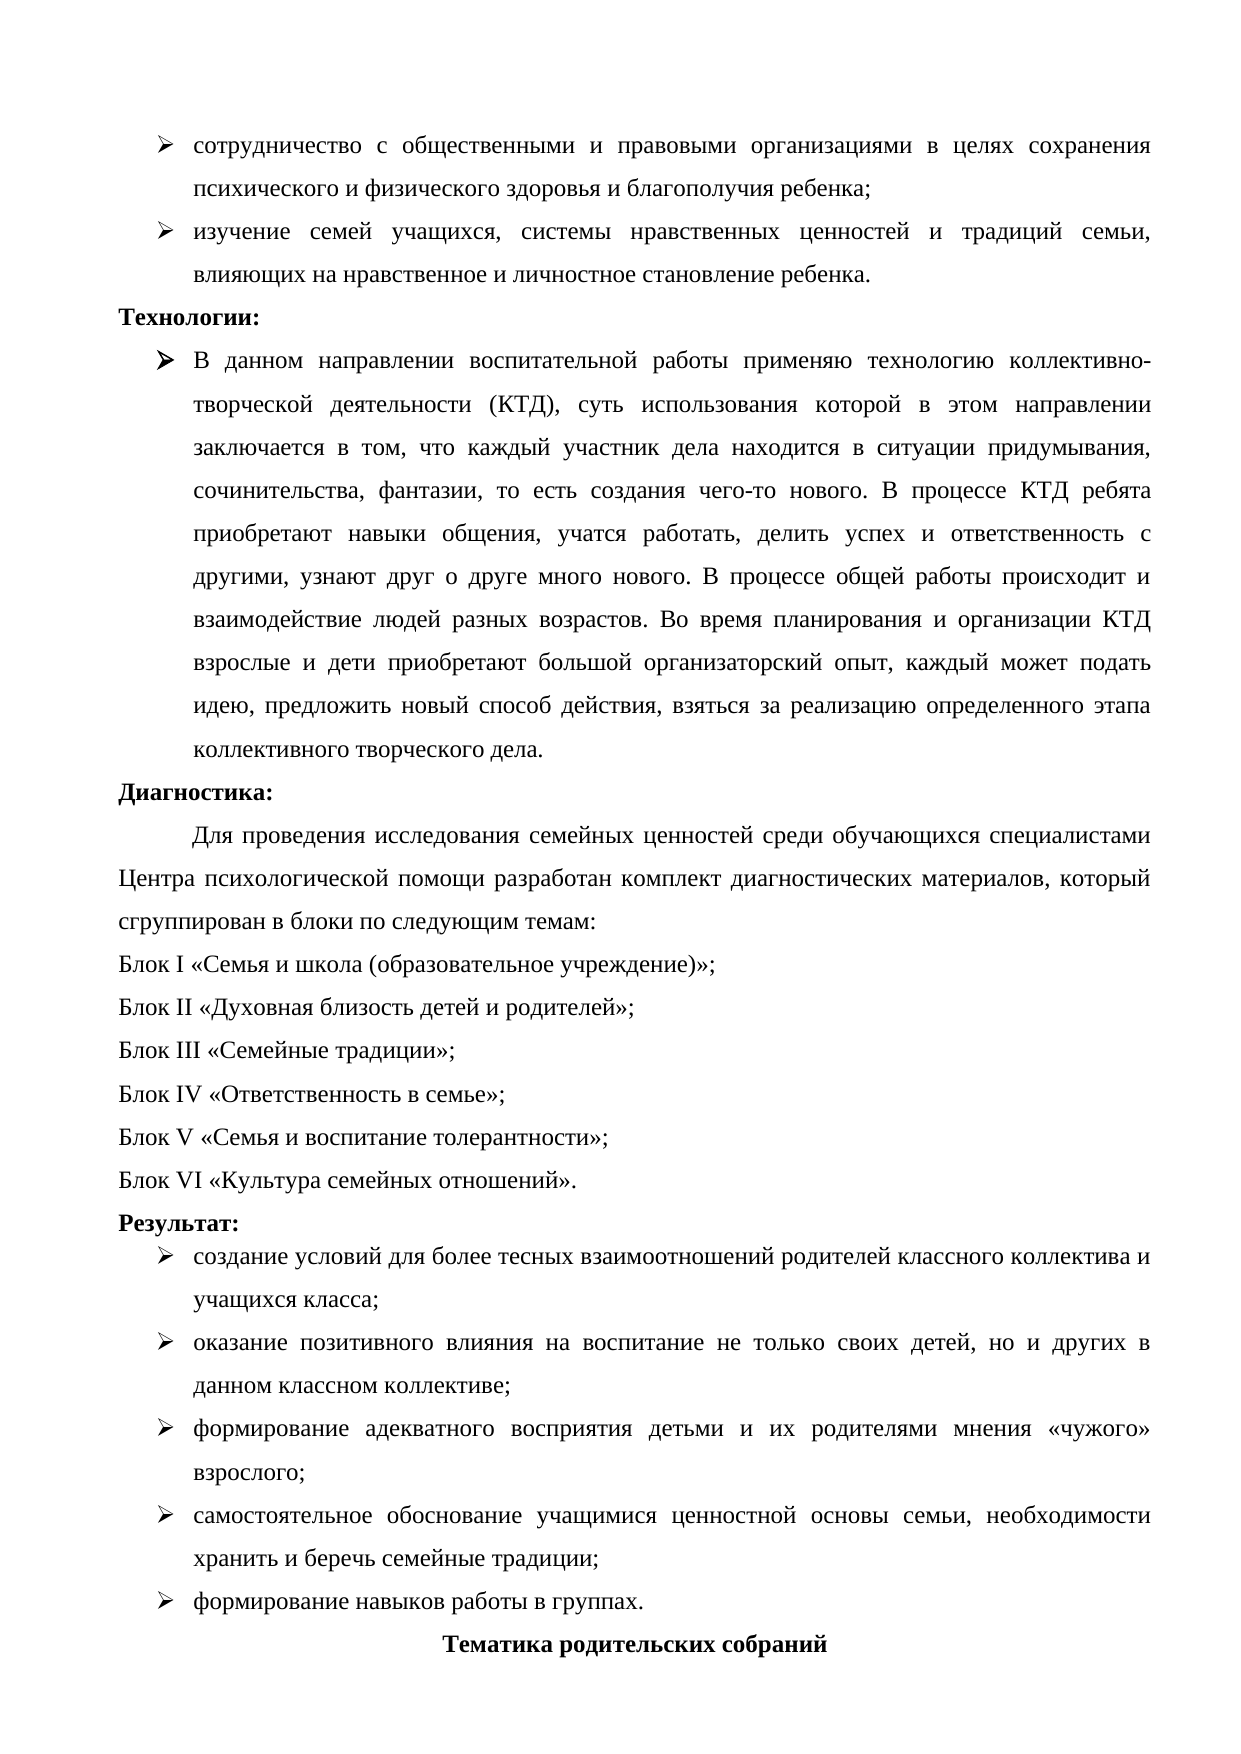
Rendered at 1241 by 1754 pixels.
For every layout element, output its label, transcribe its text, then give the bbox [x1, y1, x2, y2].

text Блок II «Духовная близость детей и родителей»; [118, 992, 1152, 1021]
list формирование адекватного восприятия детьми и их родителями мнения «чужого» взрослого; [156, 1413, 1152, 1485]
list формирование навыков работы в группах. [156, 1586, 1152, 1615]
list В данном направлении воспитательной работы применяю технологию коллективно-творческой деятельности (КТД), суть использования которой в этом направлении заключается в том, что каждый участник дела находится в ситуации придумывания, сочинительства, фантазии, то есть создания чего-то нового. В процессе КТД ребята приобретают навыки общения, учатся работать, делить успех и ответственность с другими, узнают друг о друге много нового. В процессе общей работы происходит и взаимодействие людей разных возрастов. Во время планирования и организации КТД взрослые и дети приобретают большой организаторский опыт, каждый может подать идею, предложить новый способ действия, взяться за реализацию определенного этапа коллективного творческого дела. [156, 346, 1152, 762]
text Блок VI «Культура семейных отношений». [118, 1165, 1152, 1194]
text Результат: [118, 1208, 1152, 1237]
list оказание позитивного влияния на воспитание не только своих детей, но и других в данном классном коллективе; [156, 1327, 1152, 1399]
text Тематика родительских собраний [118, 1629, 1152, 1658]
text Блок IV «Ответственность в семье»; [118, 1079, 1152, 1107]
text Для проведения исследования семейных ценностей среди обучающихся специалистами Центра психологической помощи разработан комплект диагностических материалов, который сгруппирован в блоки по следующим темам: [118, 820, 1152, 935]
text Технологии: [118, 302, 1152, 331]
text Блок I «Семья и школа (образовательное учреждение)»; [118, 949, 1152, 978]
list создание условий для более тесных взаимоотношений родителей классного коллектива и учащихся класса; [156, 1241, 1152, 1313]
list самостоятельное обоснование учащимися ценностной основы семьи, необходимости хранить и беречь семейные традиции; [156, 1500, 1152, 1572]
text Диагностика: [118, 777, 1152, 806]
text Блок III «Семейные традиции»; [118, 1036, 1152, 1064]
list изучение семей учащихся, системы нравственных ценностей и традиций семьи, влияющих на нравственное и личностное становление ребенка. [156, 216, 1152, 288]
text Блок V «Семья и воспитание толерантности»; [118, 1122, 1152, 1151]
list сотрудничество с общественными и правовыми организациями в целях сохранения психического и физического здоровья и благополучия ребенка; [156, 130, 1152, 202]
